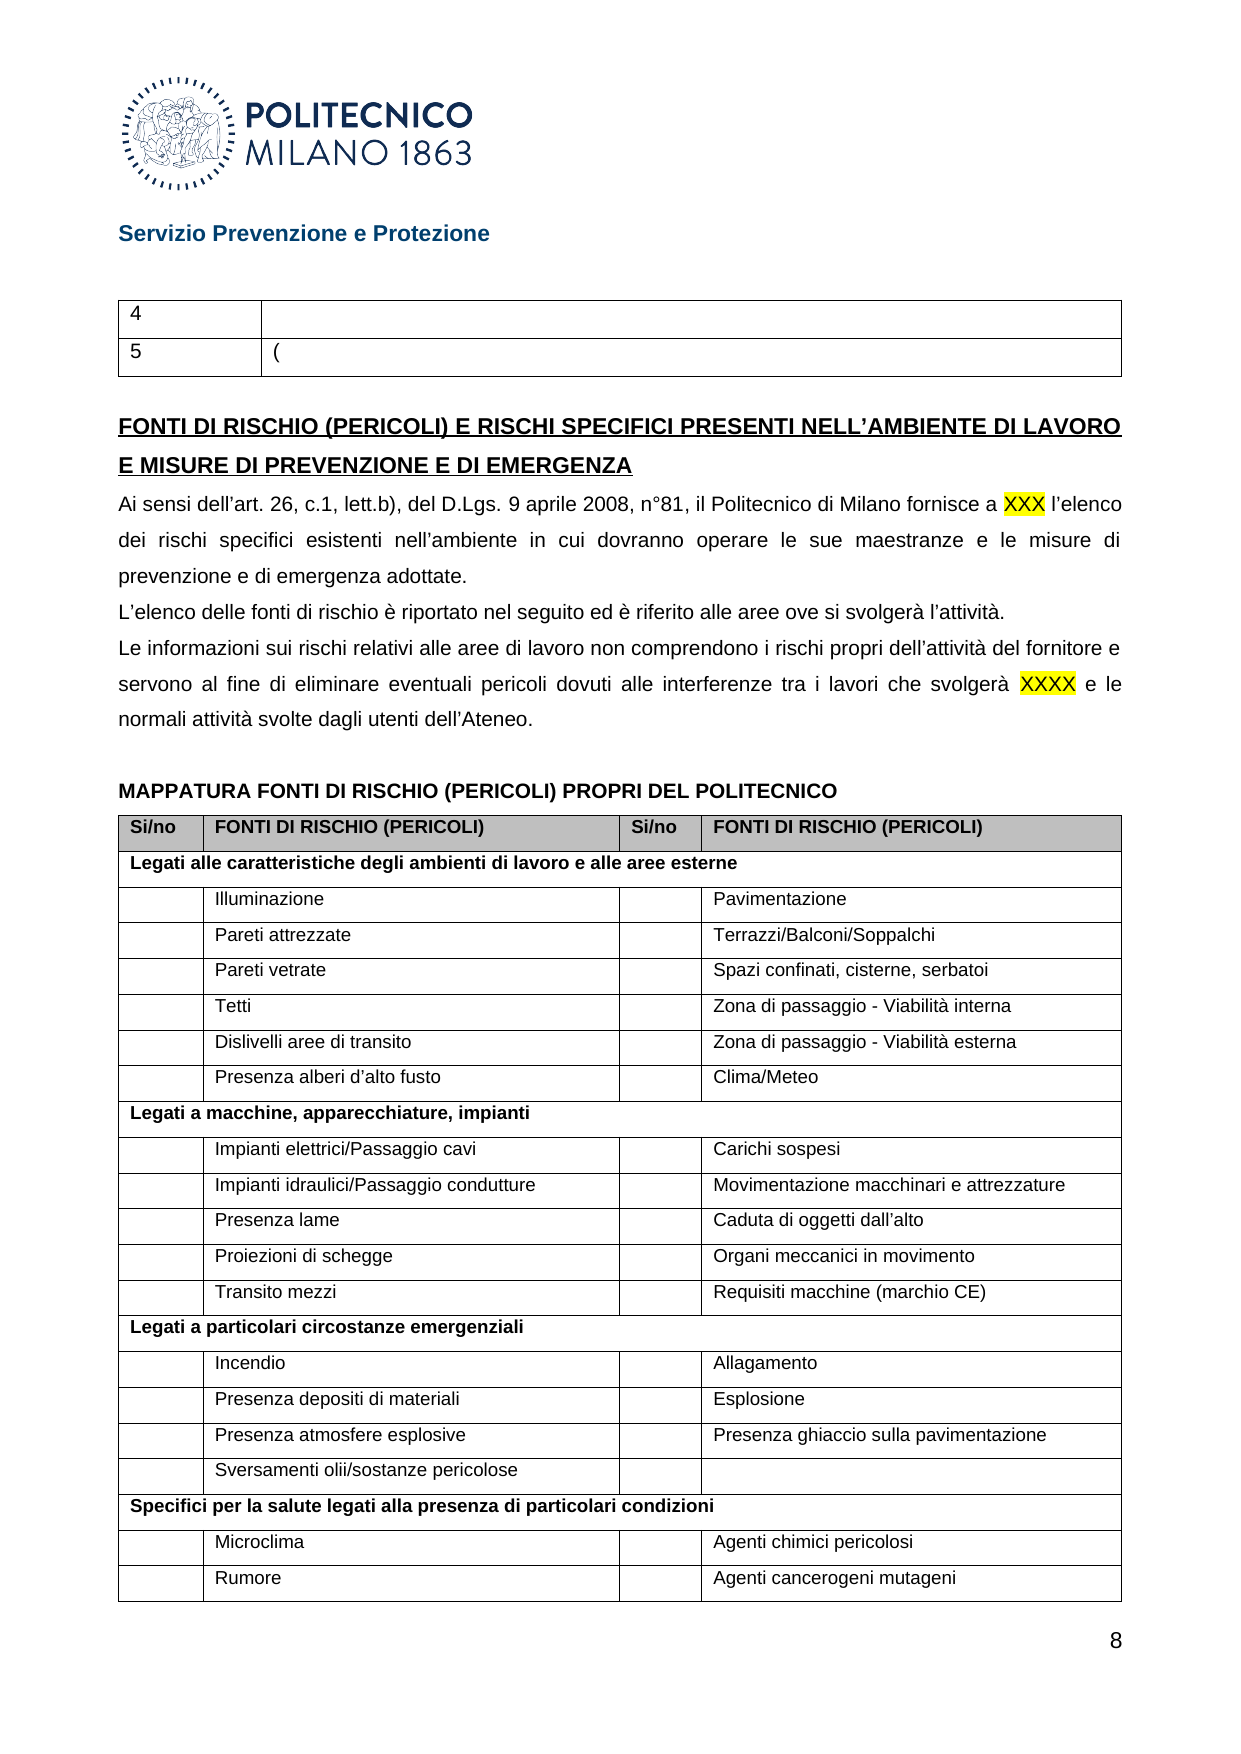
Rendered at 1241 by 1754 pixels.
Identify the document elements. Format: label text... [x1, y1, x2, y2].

table_cell Tetti [204, 995, 619, 1029]
table_cell [119, 1566, 203, 1601]
table_cell [620, 959, 701, 994]
table_cell Movimentazione macchinari e attrezzature [702, 1174, 1121, 1208]
table_cell [119, 1531, 203, 1565]
table_cell Zona di passaggio - Viabilità interna [702, 995, 1121, 1029]
table_cell ( [262, 339, 1121, 376]
table_cell [262, 301, 1121, 338]
table_cell Zona di passaggio - Viabilità esterna [702, 1031, 1121, 1065]
table_cell Presenza alberi d’alto fusto [204, 1066, 619, 1101]
table_cell [620, 1138, 701, 1172]
table_cell Legati alle caratteristiche degli ambienti di lavoro e alle aree esterne [119, 852, 1121, 887]
table_cell Proiezioni di schegge [204, 1245, 619, 1279]
text Le informazioni sui rischi relativi alle aree di lavoro non comprendono i rischi propri dell’attività del fornitore e servono al fine di eliminare eventuali pericoli dovuti alle interferenze tra i lavori che svolgerà XXXX e le normali attività svolte dagli utenti dell’Ateneo. [118, 635, 1122, 731]
table_cell Pareti vetrate [204, 959, 619, 994]
table_cell [119, 1459, 203, 1494]
table_cell Transito mezzi [204, 1281, 619, 1315]
table_cell [620, 1174, 701, 1208]
picture [118, 73, 479, 194]
text FONTI DI RISCHIO (PERICOLI) E RISCHI SPECIFICI PRESENTI NELL’AMBIENTE DI LAVORO E MISURE DI PREVENZIONE E DI EMERGENZA [118, 413, 1122, 435]
table_cell Organi meccanici in movimento [702, 1245, 1121, 1279]
table_cell Terrazzi/Balconi/Soppalchi [702, 923, 1121, 958]
table_cell Specifici per la salute legati alla presenza di particolari condizioni [119, 1495, 1121, 1530]
table_cell [620, 1531, 701, 1565]
table_cell [119, 888, 203, 922]
text MAPPATURA FONTI DI RISCHIO (PERICOLI) PROPRI DEL POLITECNICO [118, 779, 1122, 803]
table_cell [620, 1281, 701, 1315]
table_cell Pavimentazione [702, 888, 1121, 922]
table_cell Legati a particolari circostanze emergenziali [119, 1316, 1121, 1351]
table_cell [620, 1209, 701, 1244]
table_cell [119, 1281, 203, 1315]
table_cell Dislivelli aree di transito [204, 1031, 619, 1065]
table_cell Caduta di oggetti dall’alto [702, 1209, 1121, 1244]
table_cell [119, 923, 203, 958]
text L’elenco delle fonti di rischio è riportato nel seguito ed è riferito alle aree ove si svolgerà l’attività. [118, 599, 1122, 623]
table_cell [702, 1459, 1121, 1494]
table_cell [620, 888, 701, 922]
table_cell 4 [119, 301, 261, 338]
table_cell [119, 1424, 203, 1458]
table_cell [119, 1174, 203, 1208]
table_cell [119, 1138, 203, 1172]
table_cell Illuminazione [204, 888, 619, 922]
table_cell Clima/Meteo [702, 1066, 1121, 1101]
table_cell [620, 1424, 701, 1458]
table_cell Rumore [204, 1566, 619, 1601]
table_cell [620, 1031, 701, 1065]
table_cell Sversamenti olii/sostanze pericolose [204, 1459, 619, 1494]
table_header Si/no [119, 816, 203, 851]
table_cell Pareti attrezzate [204, 923, 619, 958]
table_cell Presenza ghiaccio sulla pavimentazione [702, 1424, 1121, 1458]
table_cell [119, 1066, 203, 1101]
table_header FONTI DI RISCHIO (PERICOLI) [702, 816, 1121, 851]
table_cell [620, 995, 701, 1029]
table_cell [119, 995, 203, 1029]
table_cell Agenti cancerogeni mutageni [702, 1566, 1121, 1601]
table_cell Legati a macchine, apparecchiature, impianti [119, 1102, 1121, 1137]
table_cell Carichi sospesi [702, 1138, 1121, 1172]
table_header FONTI DI RISCHIO (PERICOLI) [204, 816, 619, 851]
table_cell [620, 1459, 701, 1494]
table_cell [620, 1245, 701, 1279]
table_cell Impianti idraulici/Passaggio condutture [204, 1174, 619, 1208]
table_header Si/no [620, 816, 701, 851]
table_cell [620, 923, 701, 958]
table_cell Microclima [204, 1531, 619, 1565]
text Ai sensi dell’art. 26, c.1, lett.b), del D.Lgs. 9 aprile 2008, n°81, il Politecnico di Milano fornisce a XXX l’elenco dei rischi specifici esistenti nell’ambiente in cui dovranno operare le sue maestranze e le misure di prevenzione e di emergenza adottate. [118, 492, 1122, 587]
table_cell [119, 1388, 203, 1422]
table_cell [620, 1388, 701, 1422]
table_cell Agenti chimici pericolosi [702, 1531, 1121, 1565]
table_cell Allagamento [702, 1352, 1121, 1387]
table_cell [620, 1352, 701, 1387]
table_cell Presenza atmosfere esplosive [204, 1424, 619, 1458]
text FONTI DI RISCHIO (PERICOLI) E RISCHI SPECIFICI PRESENTI NELL’AMBIENTE DI LAVORO E MISURE DI PREVENZIONE E DI EMERGENZA [118, 437, 1122, 478]
table_cell Esplosione [702, 1388, 1121, 1422]
table_cell [119, 1209, 203, 1244]
table_cell Incendio [204, 1352, 619, 1387]
table_cell Impianti elettrici/Passaggio cavi [204, 1138, 619, 1172]
table_cell 5 [119, 339, 261, 376]
table_cell Spazi confinati, cisterne, serbatoi [702, 959, 1121, 994]
table_cell [119, 1352, 203, 1387]
table_cell [119, 1245, 203, 1279]
table_cell Presenza depositi di materiali [204, 1388, 619, 1422]
table_cell [620, 1566, 701, 1601]
table_cell [119, 959, 203, 994]
table_cell [119, 1031, 203, 1065]
table_cell Requisiti macchine (marchio CE) [702, 1281, 1121, 1315]
table_cell Presenza lame [204, 1209, 619, 1244]
table_cell [620, 1066, 701, 1101]
